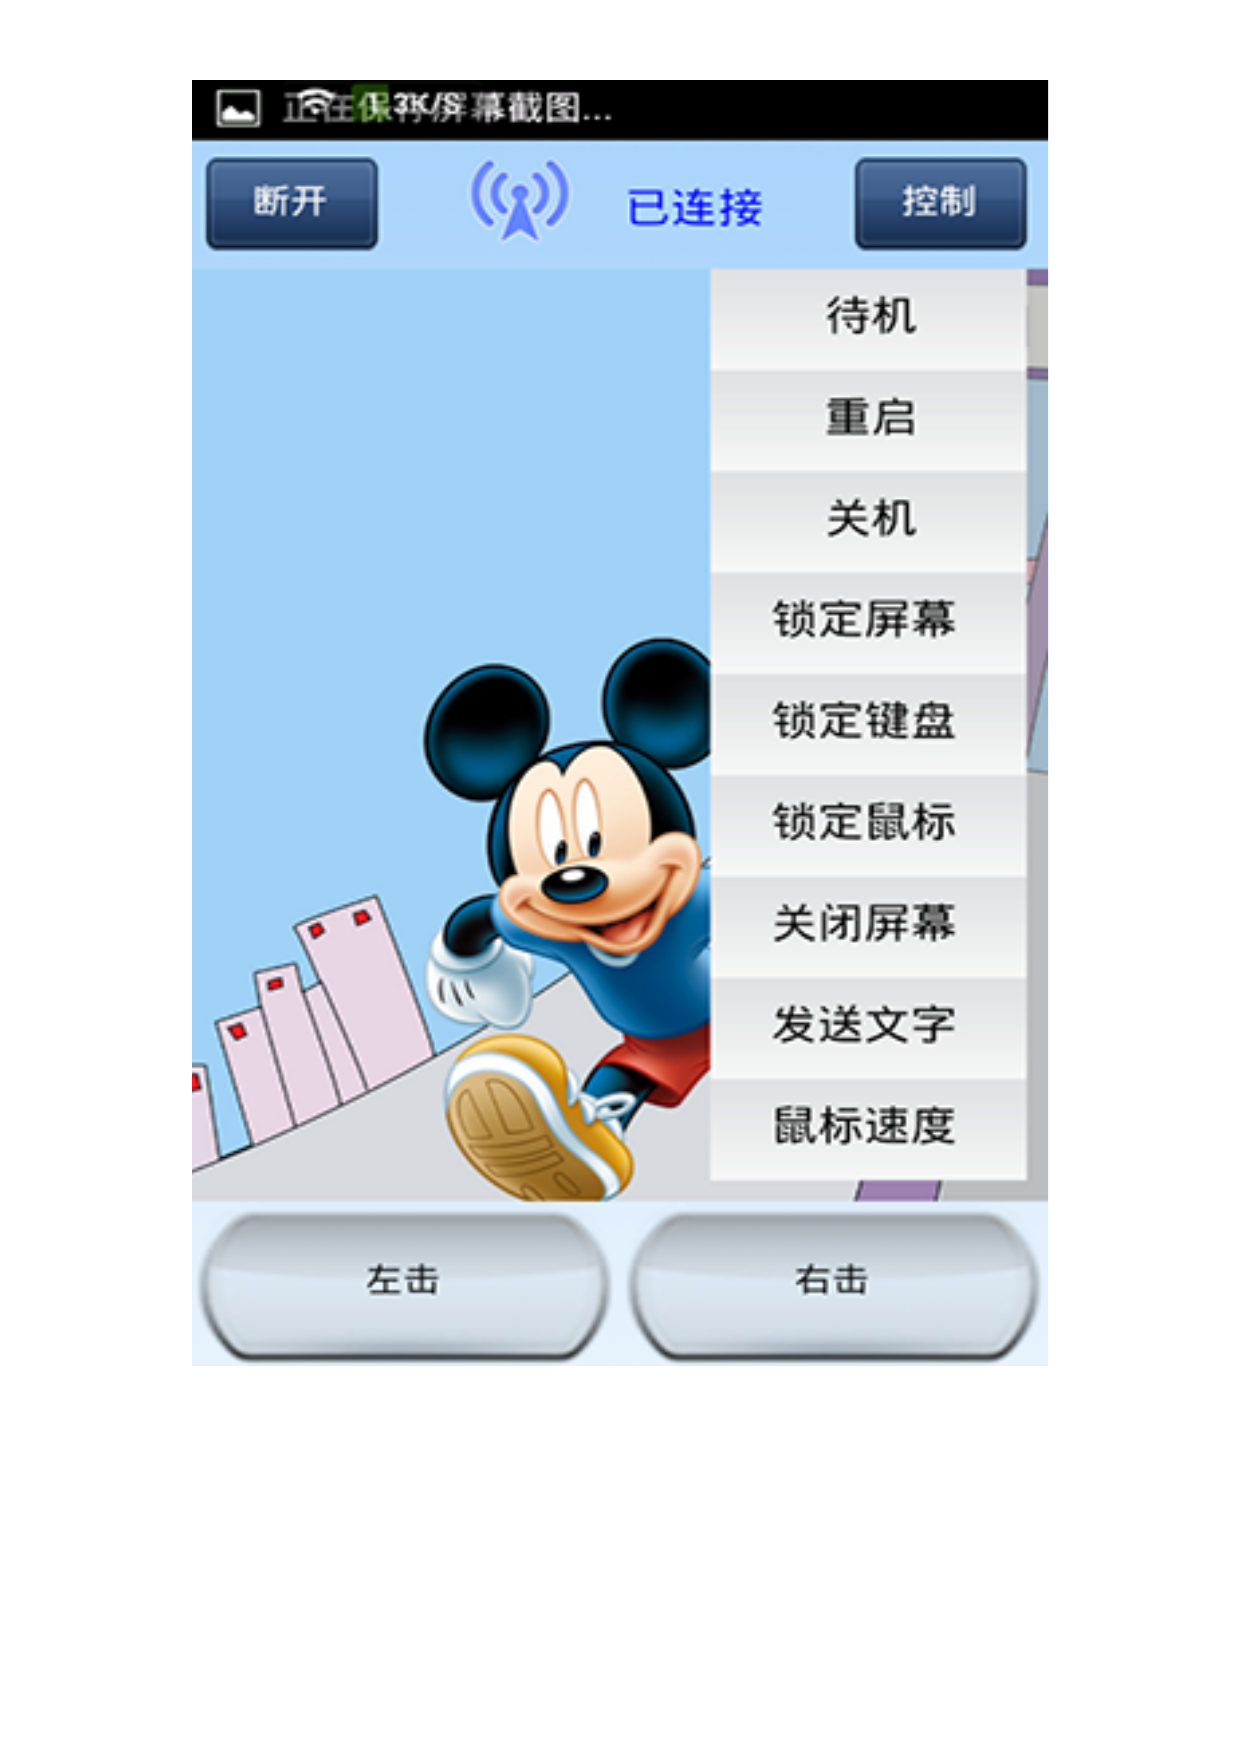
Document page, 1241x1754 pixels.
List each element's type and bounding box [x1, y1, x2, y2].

picture [192, 80, 1049, 1366]
